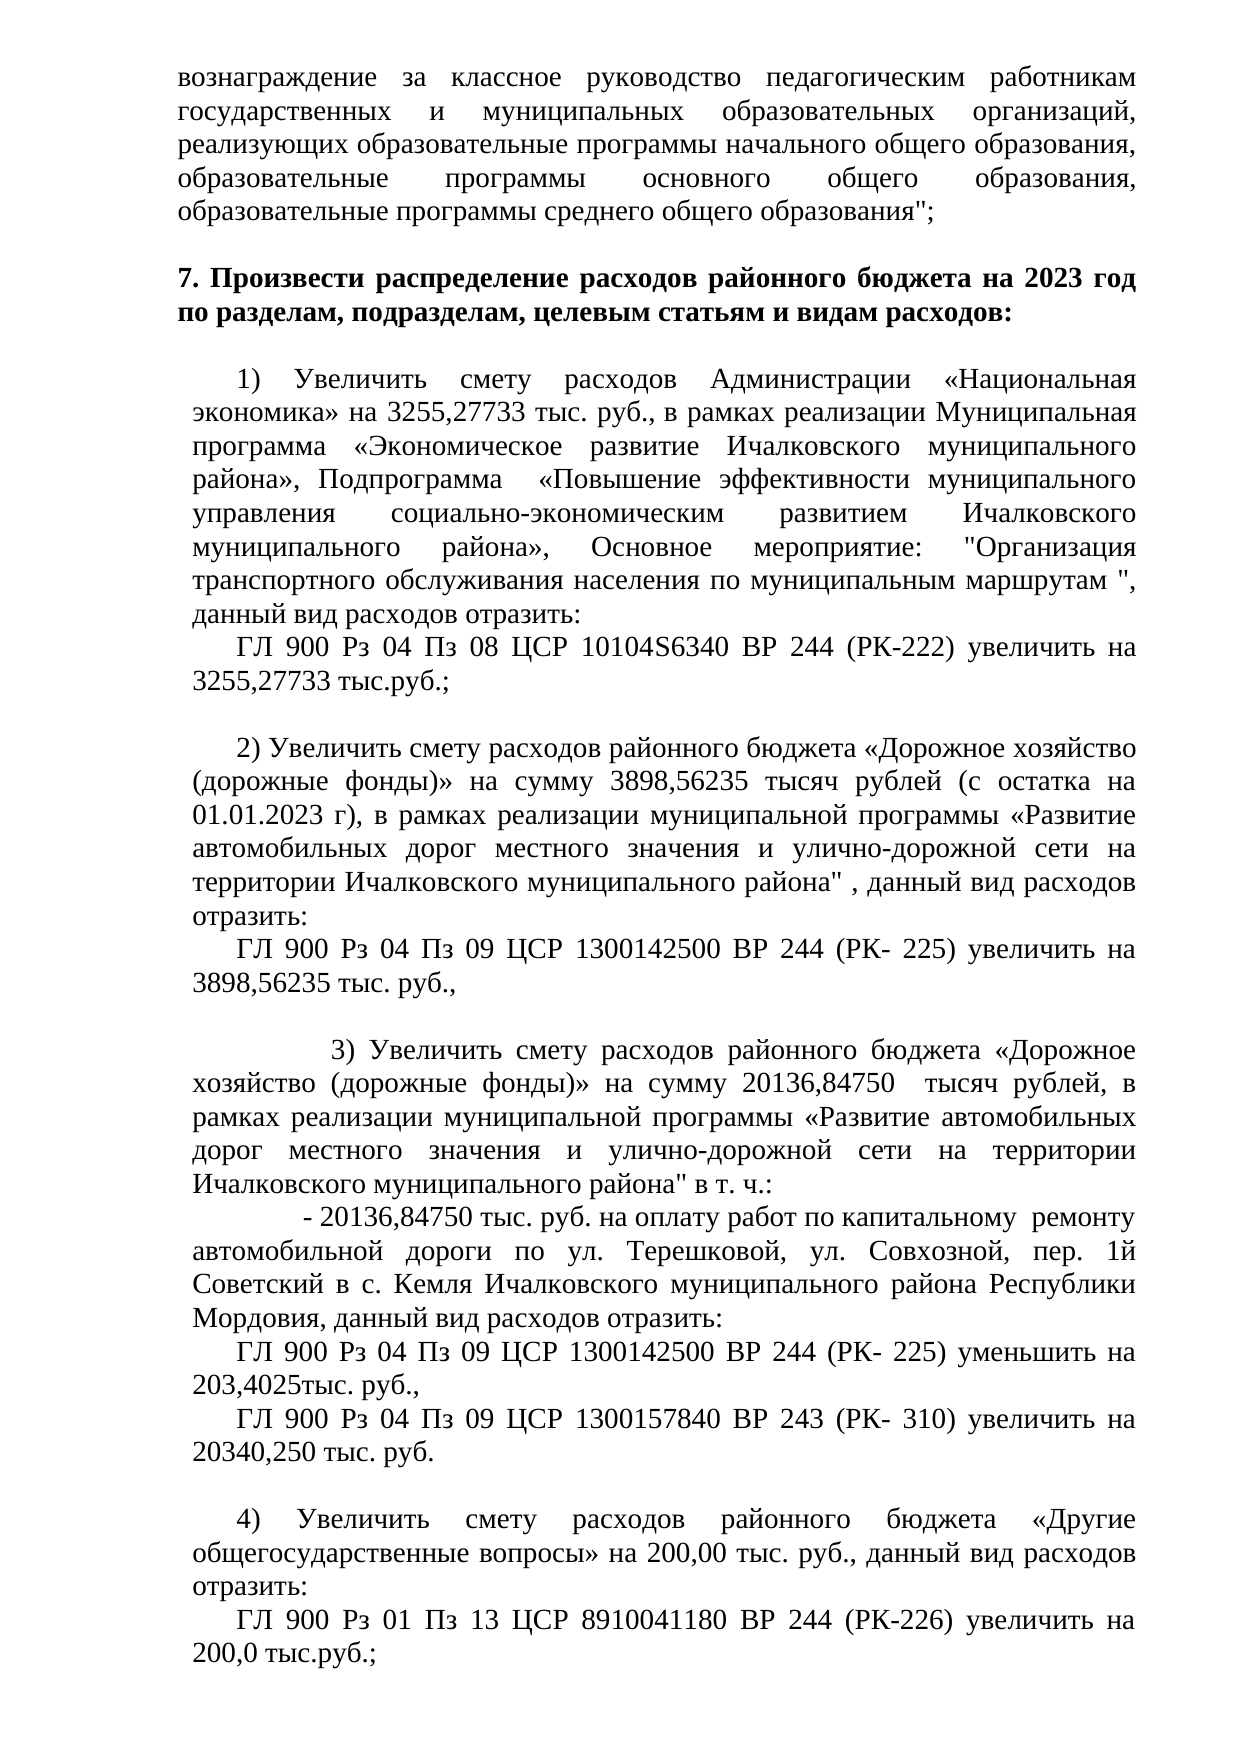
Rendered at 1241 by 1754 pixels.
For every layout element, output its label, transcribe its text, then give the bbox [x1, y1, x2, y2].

text ГЛ 900 Рз 04 Пз 09 ЦСР 1300157840 ВР 243 (РК- 310) увеличить на 20340,250 тыс. руб. [192, 1401, 1137, 1468]
text ГЛ 900 Рз 04 Пз 09 ЦСР 1300142500 ВР 244 (РК- 225) увеличить на 3898,56235 тыс. руб., [192, 931, 1137, 998]
text ГЛ 900 Рз 04 Пз 08 ЦСР 10104S6340 ВР 244 (РК-222) увеличить на 3255,27733 тыс.руб.; [192, 629, 1137, 696]
text 7. Произвести распределение расходов районного бюджета на 2023 год по разделам, подразделам, целевым статьям и видам расходов: [177, 260, 1137, 327]
text - 20136,84750 тыс. руб. на оплату работ по капитальному ремонту автомобильной дороги по ул. Терешковой, ул. Совхозной, пер. 1й Советский в с. Кемля Ичалковского муниципального района Республики Мордовия, данный вид расходов отразить: [192, 1199, 1137, 1334]
text 2) Увеличить смету расходов районного бюджета «Дорожное хозяйство (дорожные фонды)» на сумму 3898,56235 тысяч рублей (с остатка на 01.01.2023 г), в рамках реализации муниципальной программы «Развитие автомобильных дорог местного значения и улично-дорожной сети на территории Ичалковского муниципального района" , данный вид расходов отразить: [192, 730, 1137, 931]
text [177, 59, 1137, 227]
text 4) Увеличить смету расходов районного бюджета «Другие общегосударственные вопросы» на 200,00 тыс. руб., данный вид расходов отразить: [192, 1501, 1137, 1602]
text 1) Увеличить смету расходов Администрации «Национальная экономика» на 3255,27733 тыс. руб., в рамках реализации Муниципальная программа «Экономическое развитие Ичалковского муниципального района», Подпрограмма «Повышение эффективности муниципального управления социально-экономическим развитием Ичалковского муниципального района», Основное мероприятие: "Организация транспортного обслуживания населения по муниципальным маршрутам ", данный вид расходов отразить: [192, 361, 1137, 629]
text ГЛ 900 Рз 04 Пз 09 ЦСР 1300142500 ВР 244 (РК- 225) уменьшить на 203,4025тыс. руб., [192, 1334, 1137, 1401]
text 3) Увеличить смету расходов районного бюджета «Дорожное хозяйство (дорожные фонды)» на сумму 20136,84750 тысяч рублей, в рамках реализации муниципальной программы «Развитие автомобильных дорог местного значения и улично-дорожной сети на территории Ичалковского муниципального района" в т. ч.: [192, 1032, 1137, 1199]
text ГЛ 900 Рз 01 Пз 13 ЦСР 8910041180 ВР 244 (РК-226) увеличить на 200,0 тыс.руб.; [192, 1602, 1137, 1669]
